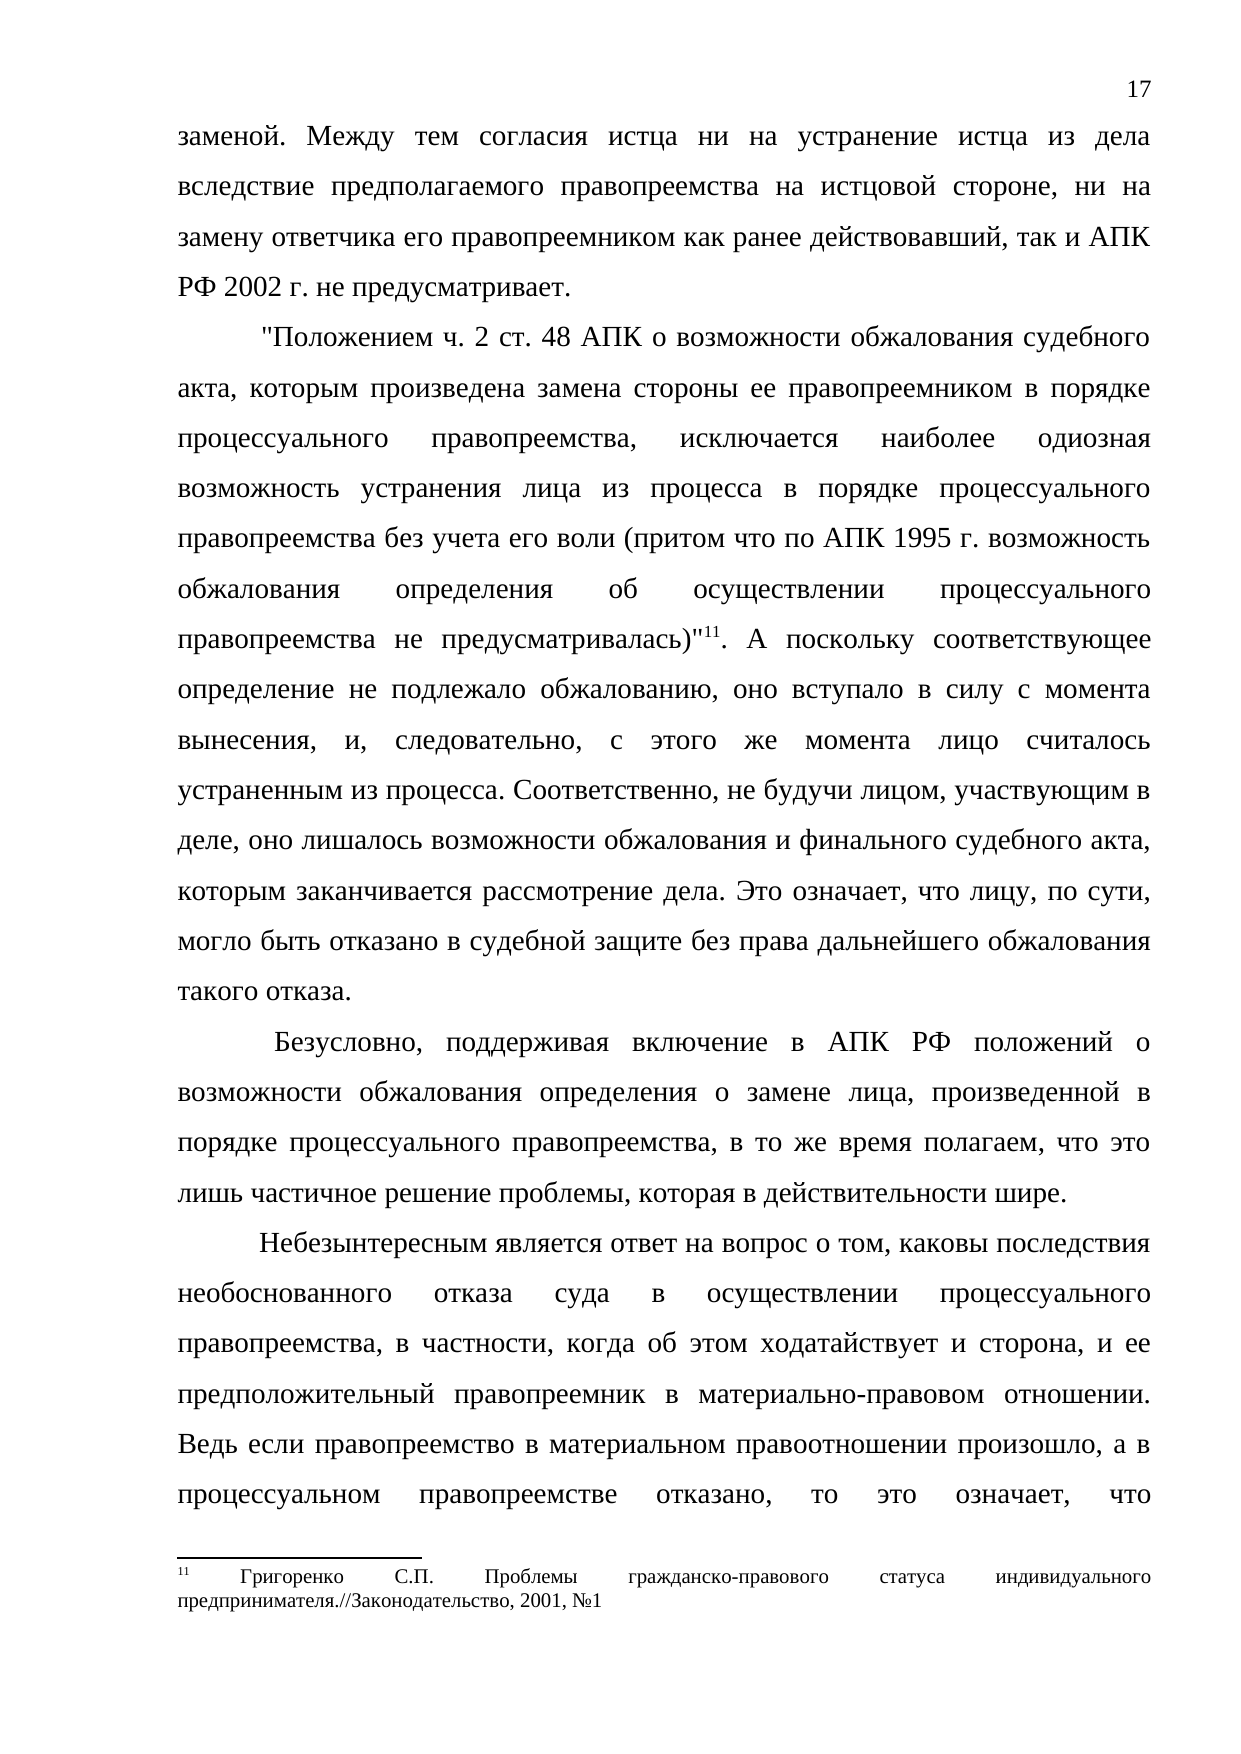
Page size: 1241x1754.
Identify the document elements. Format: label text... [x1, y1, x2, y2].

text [177, 1225, 1152, 1510]
text "Положением ч. 2 ст. 48 АПК о возможности обжалования судебного акта, которым произведена замена стороны ее правопреемником в порядке процессуального правопреемства, исключается наиболее одиозная возможность устранения лица из процесса в порядке процессуального правопреемства без учета его воли (притом что по АПК . возможность обжалования определения об осуществлении процессуального правопреемства не предусматривалась)". А поскольку соответствующее определение не подлежало обжалованию, оно вступало в силу с момента вынесения, и, следовательно, с этого же момента лицо считалось устраненным из процесса. Соответственно, не будучи лицом, участвующим в деле, оно лишалось возможности обжалования и финального судебного акта, которым заканчивается рассмотрение дела. Это означает, что лицу, по сути, могло быть отказано в судебной защите без права дальнейшего обжалования такого отказа. [177, 319, 1152, 1007]
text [177, 118, 1152, 303]
text Безусловно, поддерживая включение в АПК РФ положений о возможности обжалования определения о замене лица, произведенной в порядке процессуального правопреемства, в то же время полагаем, что это лишь частичное решение проблемы, которая в действительности шире. [177, 1024, 1152, 1208]
